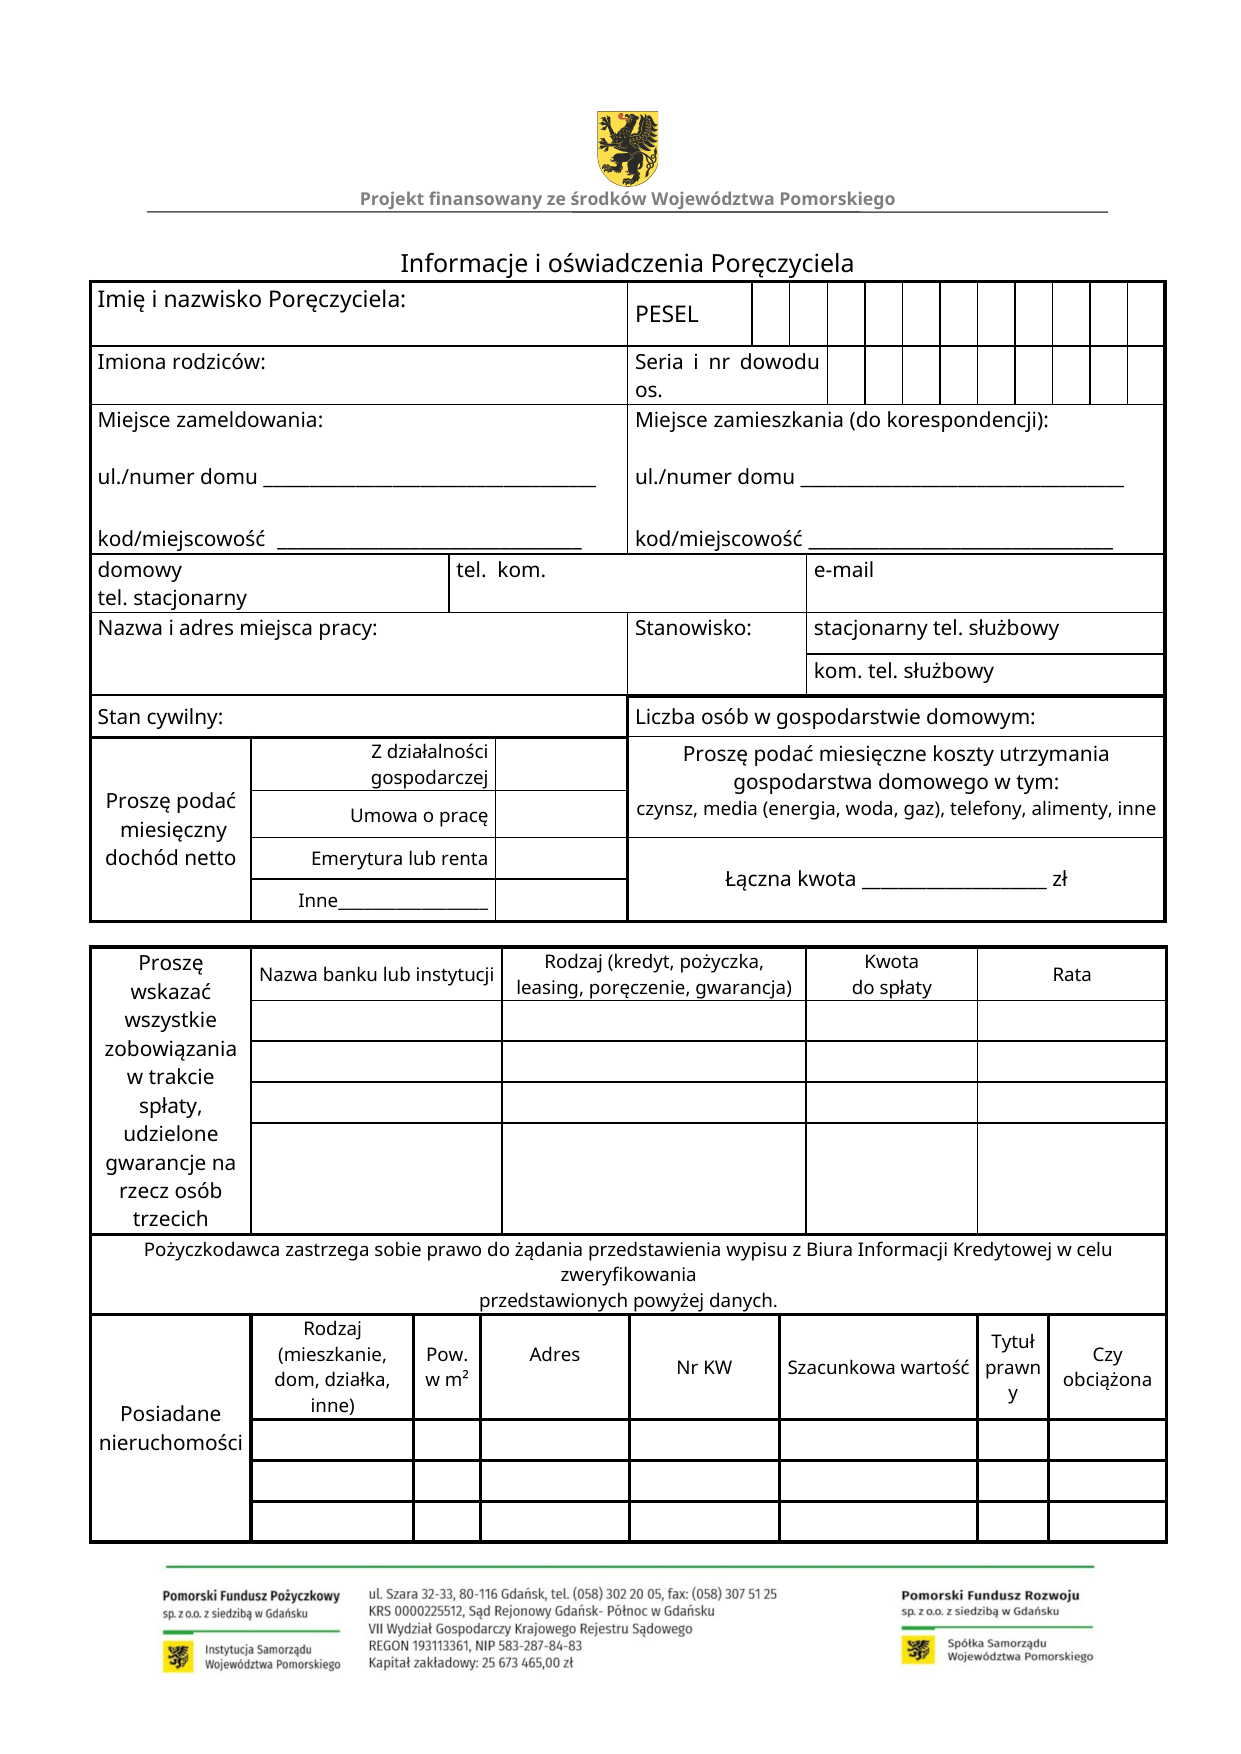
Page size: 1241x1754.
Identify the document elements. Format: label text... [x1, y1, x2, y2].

table_cell domowy tel. stacjonarny [92, 555, 448, 612]
table_cell Stanowisko: [628, 613, 806, 694]
table_cell [978, 1124, 1165, 1233]
table_cell Miejsce zamieszkania (do korespondencji): ul./numer domu ___________________________________ kod/miejscowość ______________________________ [628, 405, 1163, 553]
picture [155, 1563, 1101, 1682]
table_cell [1050, 1421, 1165, 1459]
table_cell Imiona rodziców: [92, 347, 627, 404]
table_cell Czy obciążona [1050, 1316, 1165, 1418]
table_cell Stan cywilny: [92, 696, 626, 736]
table_cell [482, 1421, 628, 1459]
table_cell [903, 347, 939, 404]
picture [597, 111, 659, 187]
table_cell [978, 347, 1014, 404]
table_cell Pow. w m² [415, 1316, 479, 1418]
table_cell Posiadane nieruchomości [92, 1316, 249, 1540]
table_cell [807, 1042, 977, 1081]
list Informacje i oświadczenia Poręczyciela [89, 246, 1167, 280]
table_cell Nr KW [631, 1316, 778, 1418]
table_header [1128, 283, 1163, 345]
table_cell [253, 1421, 412, 1459]
table_cell [503, 1124, 805, 1233]
table_cell [941, 347, 977, 404]
table_cell Miejsce zameldowania: ul./numer domu ____________________________________ kod/miejscowość ______________________________ [92, 405, 627, 553]
table_cell Z działalności gospodarczej [252, 739, 495, 790]
table_header [1053, 283, 1089, 345]
table_header [903, 283, 939, 345]
table_cell [503, 1042, 805, 1081]
table_cell Łączna kwota ____________________ zł [629, 838, 1163, 919]
table_cell e-mail [807, 555, 1163, 612]
table_cell [631, 1462, 778, 1499]
table_header [866, 283, 902, 345]
table_header [978, 283, 1014, 345]
table_cell [1091, 347, 1127, 404]
table_cell Proszę podać miesięczne koszty utrzymania gospodarstwa domowego w tym: czynsz, media (energia, woda, gaz), telefony, alimenty, inne [629, 737, 1163, 837]
table_cell [482, 1462, 628, 1499]
table_cell [253, 1503, 412, 1540]
table_cell [978, 1083, 1165, 1122]
table_cell [252, 1083, 501, 1122]
table_header [1016, 283, 1052, 345]
table_cell Inne__________________ [252, 880, 495, 919]
table_cell [482, 1503, 628, 1540]
table_cell [807, 1001, 977, 1040]
table_header [753, 283, 789, 345]
table_cell [253, 1462, 412, 1499]
table_cell [252, 1124, 501, 1233]
table_cell [415, 1462, 479, 1499]
table_cell [496, 838, 626, 878]
table_cell [979, 1462, 1047, 1499]
table_header [790, 283, 827, 345]
table_cell Adres [482, 1316, 628, 1418]
table_header Rata [978, 949, 1165, 999]
table_cell [781, 1503, 976, 1540]
table_cell [1016, 347, 1052, 404]
table_header Rodzaj (kredyt, pożyczka, leasing, poręczenie, gwarancja) [503, 949, 805, 999]
table_cell [781, 1421, 976, 1459]
table_cell Nazwa i adres miejsca pracy: [92, 613, 627, 694]
table_cell [496, 739, 626, 790]
table_cell kom. tel. służbowy [807, 655, 1163, 694]
table_cell Umowa o pracę [252, 791, 495, 837]
table_cell [415, 1503, 479, 1540]
table_cell tel. kom. [450, 555, 806, 612]
table_cell [503, 1001, 805, 1040]
table_cell Pożyczkodawca zastrzega sobie prawo do żądania przedstawienia wypisu z Biura Informacji Kredytowej w celu zweryfikowania przedstawionych powyżej danych. [92, 1236, 1165, 1313]
table_cell [866, 347, 902, 404]
table_header Kwota do spłaty [807, 949, 977, 999]
table_cell [252, 1001, 501, 1040]
table_header [828, 283, 864, 345]
table_cell [978, 1001, 1165, 1040]
table_header Nazwa banku lub instytucji [252, 949, 501, 999]
table_cell Seria i nr dowodu os. [628, 347, 827, 404]
table_cell [1050, 1462, 1165, 1499]
table_header Proszę wskazać wszystkie zobowiązania w trakcie spłaty, udzielone gwarancje na rzecz osób trzecich [92, 949, 250, 1233]
table_cell Liczba osób w gospodarstwie domowym: [629, 698, 1163, 736]
table_cell [496, 880, 626, 919]
table_header [941, 283, 977, 345]
table_cell [631, 1503, 778, 1540]
table_cell [781, 1462, 976, 1499]
table_cell [415, 1421, 479, 1459]
table_cell [496, 791, 626, 837]
table_cell [1128, 347, 1163, 404]
table_header PESEL [628, 283, 751, 345]
table_cell [1050, 1503, 1165, 1540]
table_cell [828, 347, 864, 404]
table_cell Emerytura lub renta [252, 838, 495, 878]
table_header Imię i nazwisko Poręczyciela: [92, 283, 627, 345]
table_cell [807, 1083, 977, 1122]
table_cell [807, 1124, 977, 1233]
table_cell [978, 1042, 1165, 1081]
table_cell Rodzaj (mieszkanie, dom, działka, inne) [253, 1316, 412, 1418]
table_cell [1053, 347, 1089, 404]
table_cell Szacunkowa wartość [781, 1316, 976, 1418]
table_cell [252, 1042, 501, 1081]
table_header [1091, 283, 1127, 345]
table_cell [979, 1503, 1047, 1540]
table_cell stacjonarny tel. służbowy [807, 613, 1163, 653]
table_cell Tytuł prawny [979, 1316, 1047, 1418]
table_cell [979, 1421, 1047, 1459]
table_cell [503, 1083, 805, 1122]
table_cell Proszę podać miesięczny dochód netto [92, 739, 250, 919]
table_cell [631, 1421, 778, 1459]
